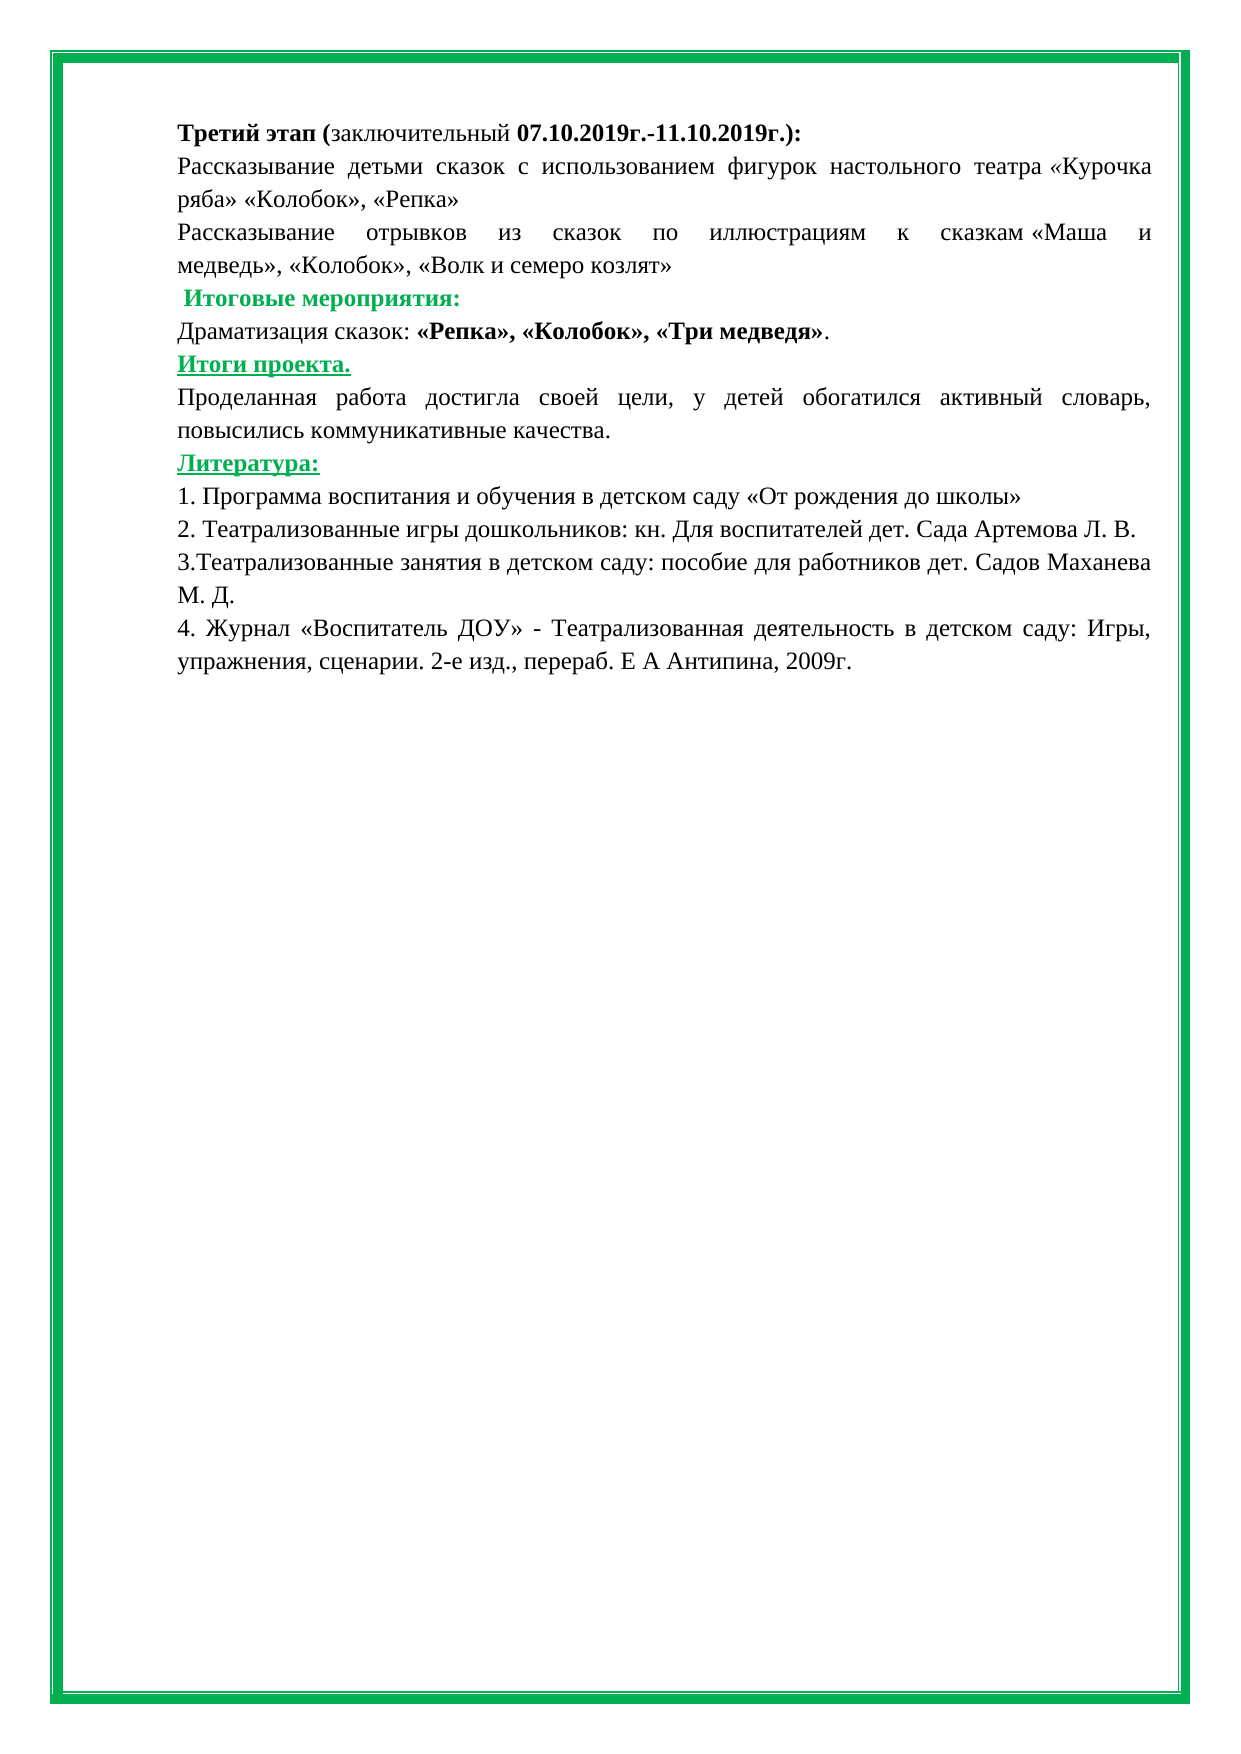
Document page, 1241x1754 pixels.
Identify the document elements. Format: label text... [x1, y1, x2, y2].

text 2. Театрализованные игры дошкольников: кн. Для воспитателей дет. Сада Артемова Л. В. [177, 514, 1152, 543]
text Литература: [177, 448, 1152, 477]
text Рассказывание детьми сказок с использованием фигурок настольного театра «Курочка ряба» «Колобок», «Репка» [177, 151, 1152, 213]
text 3.Театрализованные занятия в детском саду: пособие для работников дет. Садов Маханева М. Д. [177, 547, 1152, 609]
text Итоги проекта. [177, 349, 1152, 378]
text 4. Журнал «Воспитатель ДОУ» - Театрализованная деятельность в детском саду: Игры, упражнения, сценарии. 2-е изд., перераб. Е А Антипина, 2009г. [177, 613, 1152, 675]
text Итоговые мероприятия: [177, 283, 1152, 312]
text Проделанная работа достигла своей цели, у детей обогатился активный словарь, повысились коммуникативные качества. [177, 382, 1152, 444]
text 1. Программа воспитания и обучения в детском саду «От рождения до школы» [177, 481, 1152, 510]
text Драматизация сказок: «Репка», «Колобок», «Три медведя». [177, 316, 1152, 345]
text Третий этап (заключительный 07.10.2019г.-11.10.2019г.): [177, 118, 1152, 147]
text Рассказывание отрывков из сказок по иллюстрациям к сказкам «Маша и медведь», «Колобок», «Волк и семеро козлят» [177, 217, 1152, 279]
